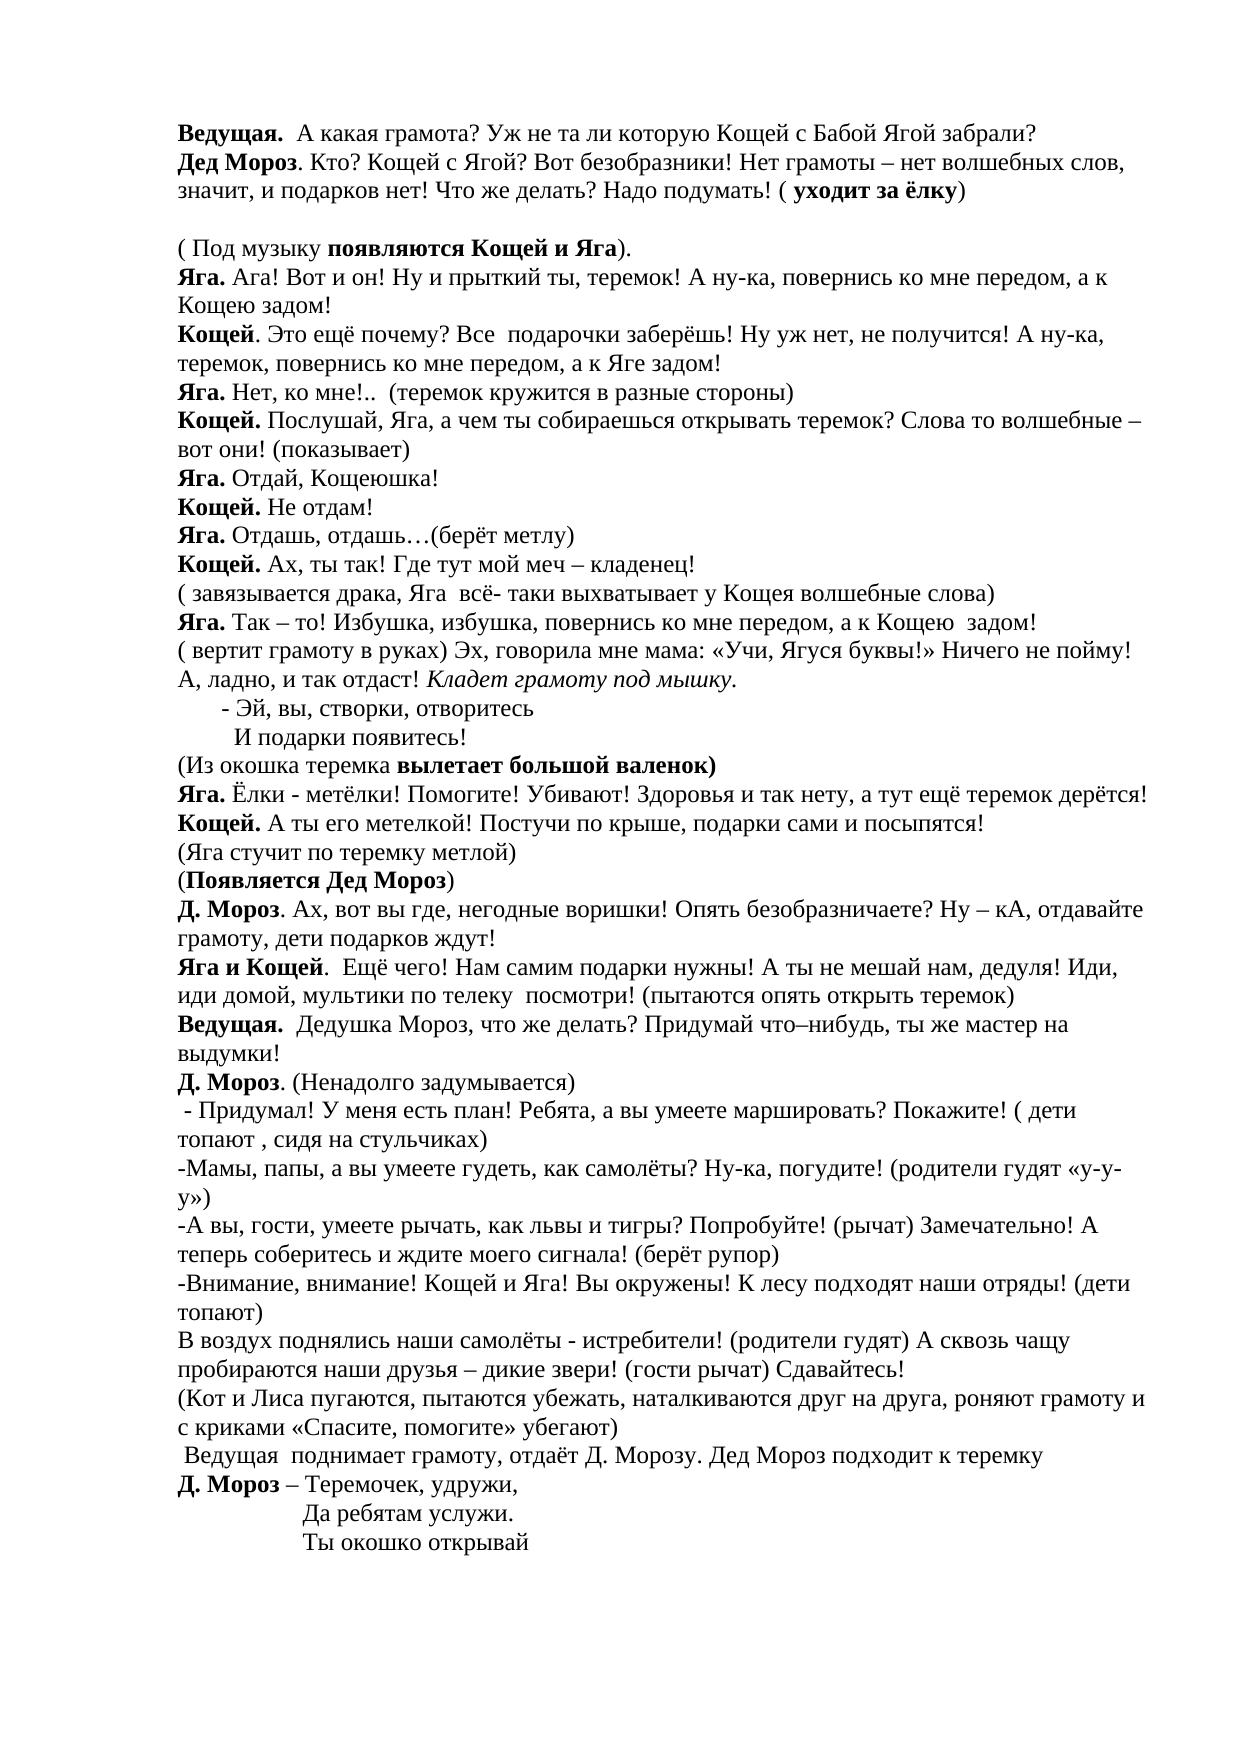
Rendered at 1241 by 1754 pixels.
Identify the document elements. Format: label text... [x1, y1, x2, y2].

text Д. Мороз. (Ненадолго задумывается) [177, 1067, 1152, 1096]
text (Кот и Лиса пугаются, пытаются убежать, наталкиваются друг на друга, роняют грамоту и с криками «Спасите, помогите» убегают) [177, 1383, 1152, 1441]
text -А вы, гости, умеете рычать, как львы и тигры? Попробуйте! (рычат) Замечательно! А теперь соберитесь и ждите моего сигнала! (берёт рупор) [177, 1211, 1152, 1268]
text И подарки появитесь! [177, 722, 1152, 751]
text - Придумал! У меня есть план! Ребята, а вы умеете маршировать? Покажите! ( дети топают , сидя на стульчиках) [177, 1096, 1152, 1153]
text Ведущая. А какая грамота? Уж не та ли которую Кощей с Бабой Ягой забрали? [177, 118, 1152, 147]
text Дед Мороз. Кто? Кощей с Ягой? Вот безобразники! Нет грамоты – нет волшебных слов, значит, и подарков нет! Что же делать? Надо подумать! ( уходит за ёлку) [177, 147, 1152, 204]
text Кощей. А ты его метелкой! Постучи по крыше, подарки сами и посыпятся! [177, 808, 1152, 837]
text (Яга стучит по теремку метлой) [177, 837, 1152, 866]
text Яга. Отдашь, отдашь…(берёт метлу) [177, 521, 1152, 549]
text Д. Мороз. Ах, вот вы где, негодные воришки! Опять безобразничаете? Ну – кА, отдавайте грамоту, дети подарков ждут! [177, 894, 1152, 952]
text -Внимание, внимание! Кощей и Яга! Вы окружены! К лесу подходят наши отряды! (дети топают) [177, 1268, 1152, 1326]
text Яга. Ёлки - метёлки! Помогите! Убивают! Здоровья и так нету, а тут ещё теремок дерётся! [177, 779, 1152, 808]
text Ведущая. Дедушка Мороз, что же делать? Придумай что–нибудь, ты же мастер на выдумки! [177, 1009, 1152, 1067]
text ( вертит грамоту в руках) Эх, говорила мне мама: «Учи, Ягуся буквы!» Ничего не пойму! А, ладно, и так отдаст! Кладет грамоту под мышку. [177, 636, 1152, 693]
text Да ребятам услужи. [177, 1498, 1152, 1527]
text Кощей. Ах, ты так! Где тут мой меч – кладенец! [177, 549, 1152, 578]
text Яга. Нет, ко мне!.. (теремок кружится в разные стороны) [177, 377, 1152, 406]
text -Мамы, папы, а вы умеете гудеть, как самолёты? Ну-ка, погудите! (родители гудят «у-у-у») [177, 1153, 1152, 1211]
text Яга. Ага! Вот и он! Ну и прыткий ты, теремок! А ну-ка, повернись ко мне передом, а к Кощею задом! [177, 262, 1152, 319]
text Кощей. Это ещё почему? Все подарочки заберёшь! Ну уж нет, не получится! А ну-ка, теремок, повернись ко мне передом, а к Яге задом! [177, 319, 1152, 377]
text (Из окошка теремка вылетает большой валенок) [177, 751, 1152, 779]
text Яга. Так – то! Избушка, избушка, повернись ко мне передом, а к Кощею задом! [177, 607, 1152, 636]
text Яга. Отдай, Кощеюшка! [177, 463, 1152, 492]
text ( Под музыку появляются Кощей и Яга). [177, 233, 1152, 262]
text Яга и Кощей. Ещё чего! Нам самим подарки нужны! А ты не мешай нам, дедуля! Иди, иди домой, мультики по телеку посмотри! (пытаются опять открыть теремок) [177, 952, 1152, 1009]
text - Эй, вы, створки, отворитесь [177, 693, 1152, 722]
text Ведущая поднимает грамоту, отдаёт Д. Морозу. Дед Мороз подходит к теремку [177, 1441, 1152, 1469]
text В воздух поднялись наши самолёты - истребители! (родители гудят) А сквозь чащу пробираются наши друзья – дикие звери! (гости рычат) Сдавайтесь! [177, 1326, 1152, 1383]
text (Появляется Дед Мороз) [177, 866, 1152, 894]
text Кощей. Послушай, Яга, а чем ты собираешься открывать теремок? Слова то волшебные –вот они! (показывает) [177, 406, 1152, 463]
text Д. Мороз – Теремочек, удружи, [177, 1469, 1152, 1498]
text ( завязывается драка, Яга всё- таки выхватывает у Кощея волшебные слова) [177, 578, 1152, 607]
text Кощей. Не отдам! [177, 492, 1152, 521]
text Ты окошко открывай [177, 1527, 1152, 1556]
